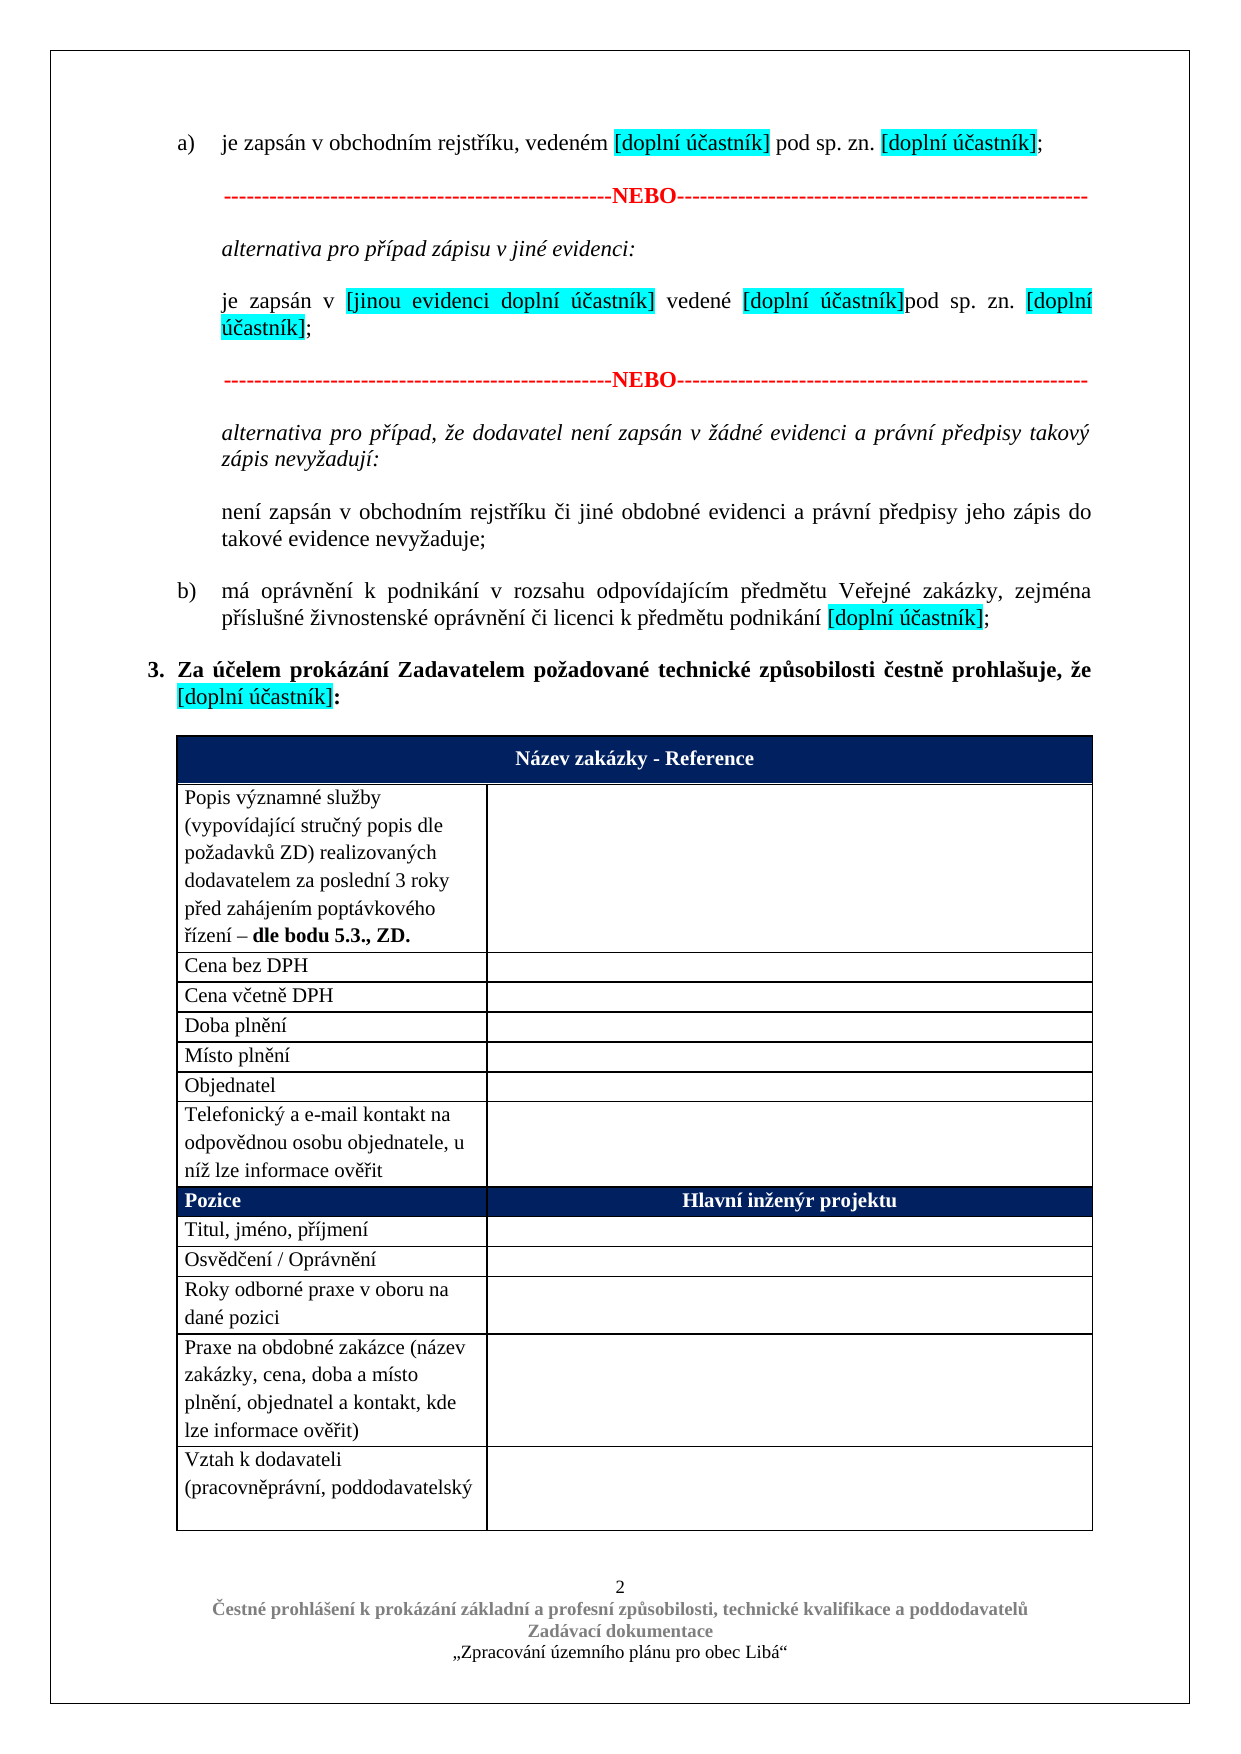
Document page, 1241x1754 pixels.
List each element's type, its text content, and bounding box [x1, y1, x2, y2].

table_cell Praxe na obdobné zakázce (název zakázky, cena, doba a místo plnění, objednatel a kontakt, kde lze informace ověřit) [178, 1335, 486, 1446]
table_cell Místo plnění [178, 1043, 486, 1071]
table_cell Cena včetně DPH [178, 983, 486, 1011]
text není zapsán v obchodním rejstříku či jiné obdobné evidenci a právní předpisy jeho zápis do takové evidence nevyžaduje; [221, 498, 1093, 551]
table_cell [488, 785, 1092, 951]
table_cell [488, 1013, 1092, 1041]
table_cell [488, 1217, 1092, 1246]
text je zapsán v [jinou evidenci doplní účastník] vedené [doplní účastník]pod sp. zn. [doplní účastník]; [221, 287, 1093, 340]
table_header Název zakázky - Reference [178, 737, 1092, 783]
text alternativa pro případ, že dodavatel není zapsán v žádné evidenci a právní předpisy takový zápis nevyžadují: [221, 419, 1093, 472]
table_cell Vztah k dodavateli (pracovněprávní, poddodavatelský [178, 1447, 486, 1530]
text 3. Za účelem prokázání Zadavatelem požadované technické způsobilosti čestně prohlašuje, že [doplní účastník]: [147, 656, 1093, 709]
table_cell [488, 1247, 1092, 1276]
table_cell [488, 1102, 1092, 1186]
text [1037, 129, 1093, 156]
table_cell Roky odborné praxe v oboru na dané pozici [178, 1277, 486, 1333]
table_cell [488, 983, 1092, 1011]
table_cell Cena bez DPH [178, 953, 486, 981]
table_cell Osvědčení / Oprávnění [178, 1247, 486, 1276]
table_cell Pozice [178, 1188, 486, 1216]
text ---------------------------------------------------NEBO------------------------------------------------------ [147, 366, 1093, 393]
table_cell Objednatel [178, 1073, 486, 1101]
text ---------------------------------------------------NEBO------------------------------------------------------ [147, 182, 1093, 208]
text b) má oprávnění k podnikání v rozsahu odpovídajícím předmětu Veřejné zakázky, zejména příslušné živnostenské oprávnění či licenci k předmětu podnikání [doplní účastník]; [177, 577, 1093, 630]
table_cell Telefonický a e-mail kontakt na odpovědnou osobu objednatele, u níž lze informace ověřit [178, 1102, 486, 1186]
table_cell Hlavní inženýr projektu [488, 1188, 1092, 1216]
table_cell [488, 1277, 1092, 1333]
text alternativa pro případ zápisu v jiné evidenci: [221, 235, 1093, 261]
text a) je zapsán v obchodním rejstříku, vedeném [doplní účastník] pod sp. zn. [doplní účastník]; [177, 129, 614, 156]
table_cell [488, 1447, 1092, 1530]
table_cell [488, 1043, 1092, 1071]
table_cell [488, 1073, 1092, 1101]
table_cell [488, 953, 1092, 981]
table_cell Popis významné služby (vypovídající stručný popis dle požadavků ZD) realizovaných dodavatelem za poslední 3 roky před zahájením poptávkového řízení – dle bodu 5.3., ZD. [178, 785, 486, 951]
table_cell Titul, jméno, příjmení [178, 1217, 486, 1246]
table_cell Doba plnění [178, 1013, 486, 1041]
table_cell [488, 1335, 1092, 1446]
